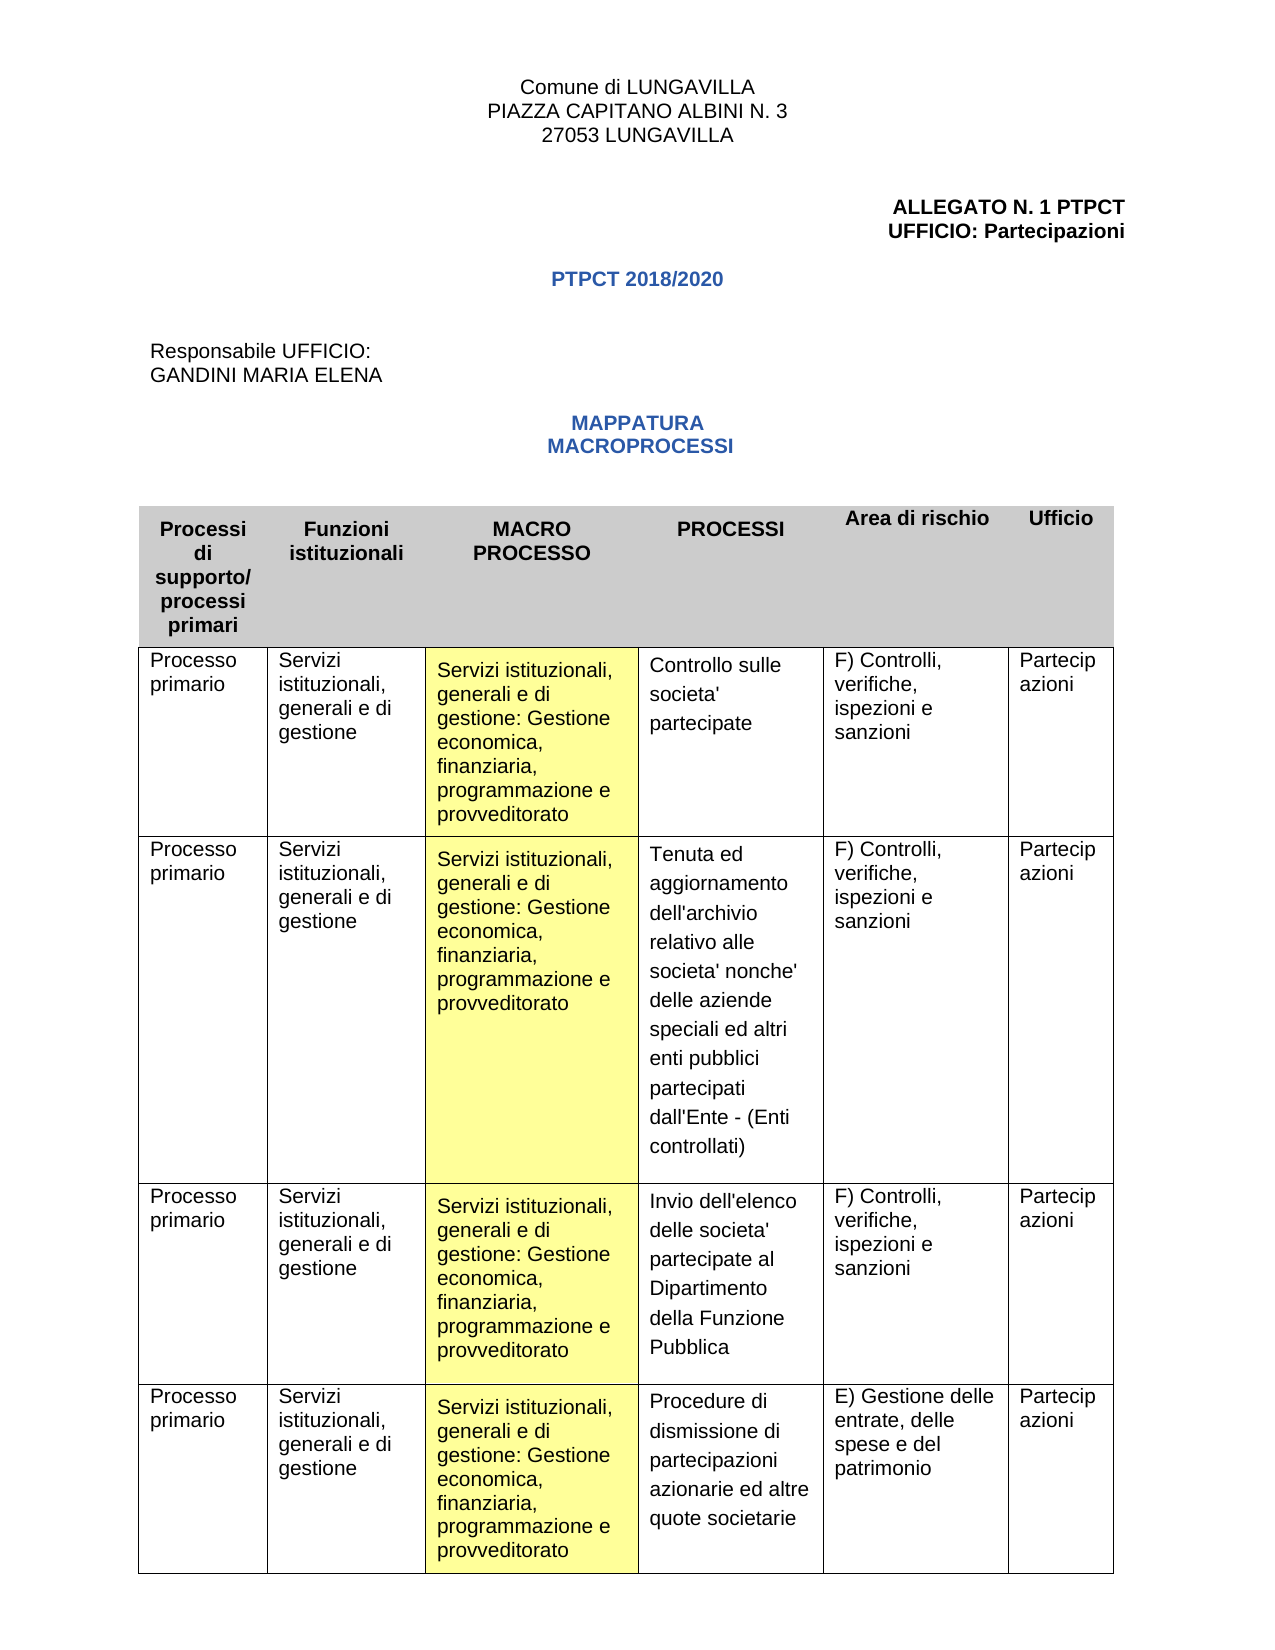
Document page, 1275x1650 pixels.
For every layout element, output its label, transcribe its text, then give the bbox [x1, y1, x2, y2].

table_cell E) Gestione delle entrate, delle spese e del patrimonio [824, 1385, 1008, 1573]
table_cell F) Controlli, verifiche, ispezioni e sanzioni [824, 837, 1008, 1183]
text PTPCT 2018/2020 [150, 267, 1125, 291]
table_header MACRO PROCESSO [426, 506, 638, 647]
table_cell Processo primario [139, 1385, 267, 1573]
text GANDINI MARIA ELENA [150, 362, 1125, 386]
table_cell Procedure di dismissione di partecipazioni azionarie ed altre quote societarie [639, 1385, 823, 1573]
table_cell Controllo sulle societa' partecipate [639, 648, 823, 836]
text 27053 LUNGAVILLA [150, 123, 1125, 147]
text UFFICIO: Partecipazioni [150, 219, 1125, 243]
table_cell Partecipazioni [1009, 1184, 1113, 1383]
table_header Area di rischio [823, 506, 1008, 647]
table_cell F) Controlli, verifiche, ispezioni e sanzioni [824, 1184, 1008, 1383]
table_header Processi di supporto/processi primari [139, 506, 267, 647]
table_cell Invio dell'elenco delle societa' partecipate al Dipartimento della Funzione Pubblica [639, 1184, 823, 1383]
text Responsabile UFFICIO: [150, 338, 1125, 362]
table_cell Servizi istituzionali, generali e di gestione: Gestione economica, finanziaria, programmazione e provveditorato [426, 1184, 638, 1383]
table_cell Processo primario [139, 1184, 267, 1383]
table_cell Servizi istituzionali, generali e di gestione [268, 837, 425, 1183]
table_cell Partecipazioni [1009, 1385, 1113, 1573]
table_cell Partecipazioni [1009, 837, 1113, 1183]
table_cell Servizi istituzionali, generali e di gestione [268, 1385, 425, 1573]
table_cell Servizi istituzionali, generali e di gestione [268, 648, 425, 836]
table_header PROCESSI [638, 506, 823, 647]
table_cell Processo primario [139, 837, 267, 1183]
table_cell Partecipazioni [1009, 648, 1113, 836]
table_cell Processo primario [139, 648, 267, 836]
table_cell F) Controlli, verifiche, ispezioni e sanzioni [824, 648, 1008, 836]
text MAPPATURA [150, 410, 1125, 434]
text Comune di LUNGAVILLA [150, 75, 1125, 99]
table_cell Servizi istituzionali, generali e di gestione: Gestione economica, finanziaria, programmazione e provveditorato [426, 1385, 638, 1573]
table_cell Tenuta ed aggiornamento dell'archivio relativo alle societa' nonche' delle aziende speciali ed altri enti pubblici partecipati dall'Ente - (Enti controllati) [639, 837, 823, 1183]
text MACROPROCESSI [150, 434, 1125, 458]
table_header Funzioni istituzionali [267, 506, 426, 647]
table_header Ufficio [1008, 506, 1114, 647]
table_cell Servizi istituzionali, generali e di gestione: Gestione economica, finanziaria, programmazione e provveditorato [426, 837, 638, 1183]
table_cell Servizi istituzionali, generali e di gestione: Gestione economica, finanziaria, programmazione e provveditorato [426, 648, 638, 836]
text ALLEGATO N. 1 PTPCT [150, 195, 1125, 219]
table_cell Servizi istituzionali, generali e di gestione [268, 1184, 425, 1383]
text PIAZZA CAPITANO ALBINI N. 3 [150, 99, 1125, 123]
